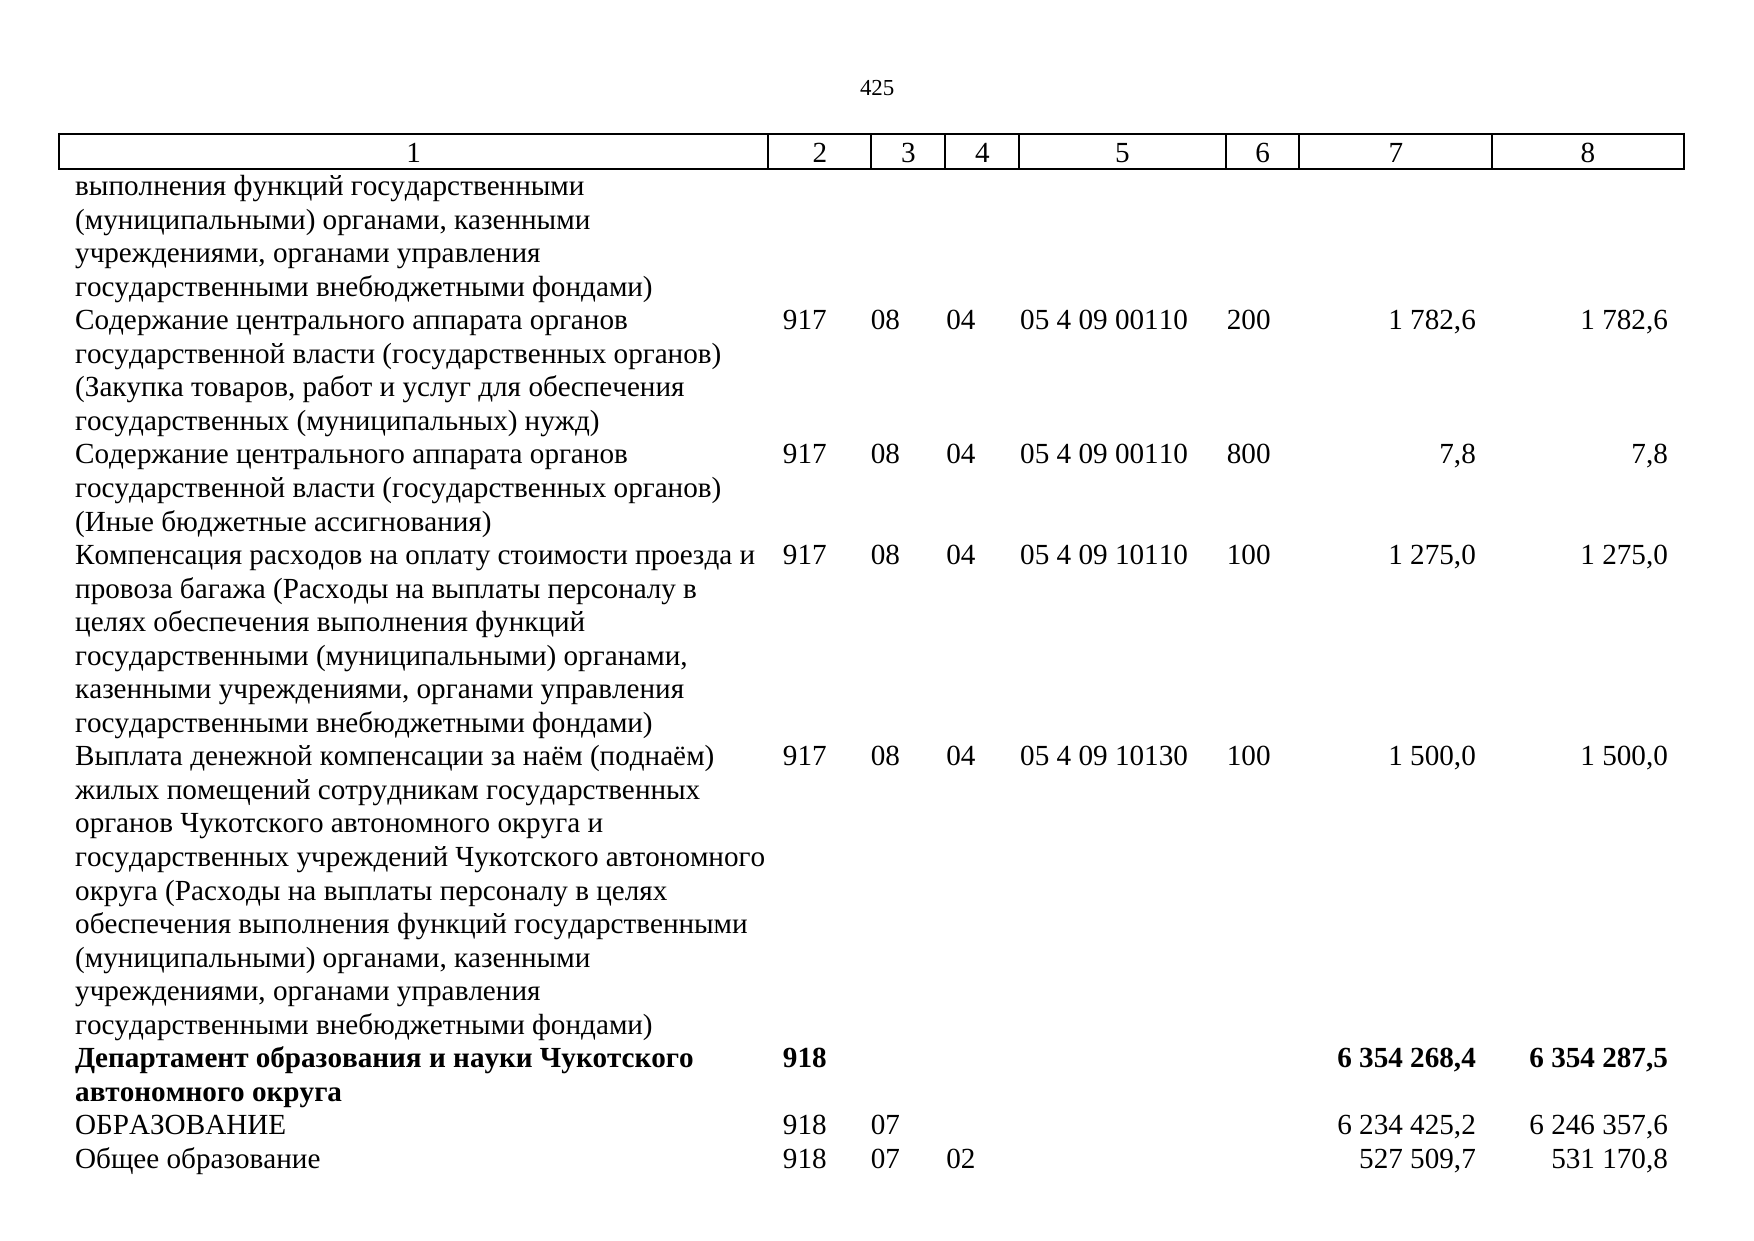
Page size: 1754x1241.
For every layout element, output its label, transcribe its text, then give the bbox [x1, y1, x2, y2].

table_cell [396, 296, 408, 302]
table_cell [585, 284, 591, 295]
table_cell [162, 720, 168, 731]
table_header 2 [769, 135, 870, 168]
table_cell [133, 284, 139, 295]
table_header 8 [1493, 135, 1683, 168]
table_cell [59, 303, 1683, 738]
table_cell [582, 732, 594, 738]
table_header 4 [946, 135, 1018, 168]
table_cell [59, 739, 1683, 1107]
table_header 7 [1300, 135, 1491, 168]
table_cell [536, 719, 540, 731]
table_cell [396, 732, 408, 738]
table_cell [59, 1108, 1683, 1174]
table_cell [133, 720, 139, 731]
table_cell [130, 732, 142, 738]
table_header 6 [1227, 135, 1298, 168]
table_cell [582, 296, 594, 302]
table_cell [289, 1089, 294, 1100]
table_header 5 [1020, 135, 1225, 168]
table_header 1 [60, 135, 767, 168]
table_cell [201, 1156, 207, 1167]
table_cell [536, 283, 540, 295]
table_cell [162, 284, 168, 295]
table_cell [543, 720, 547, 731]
table_header 3 [872, 135, 944, 168]
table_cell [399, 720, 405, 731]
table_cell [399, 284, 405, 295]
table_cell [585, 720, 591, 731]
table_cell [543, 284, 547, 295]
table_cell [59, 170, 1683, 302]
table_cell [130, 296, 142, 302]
